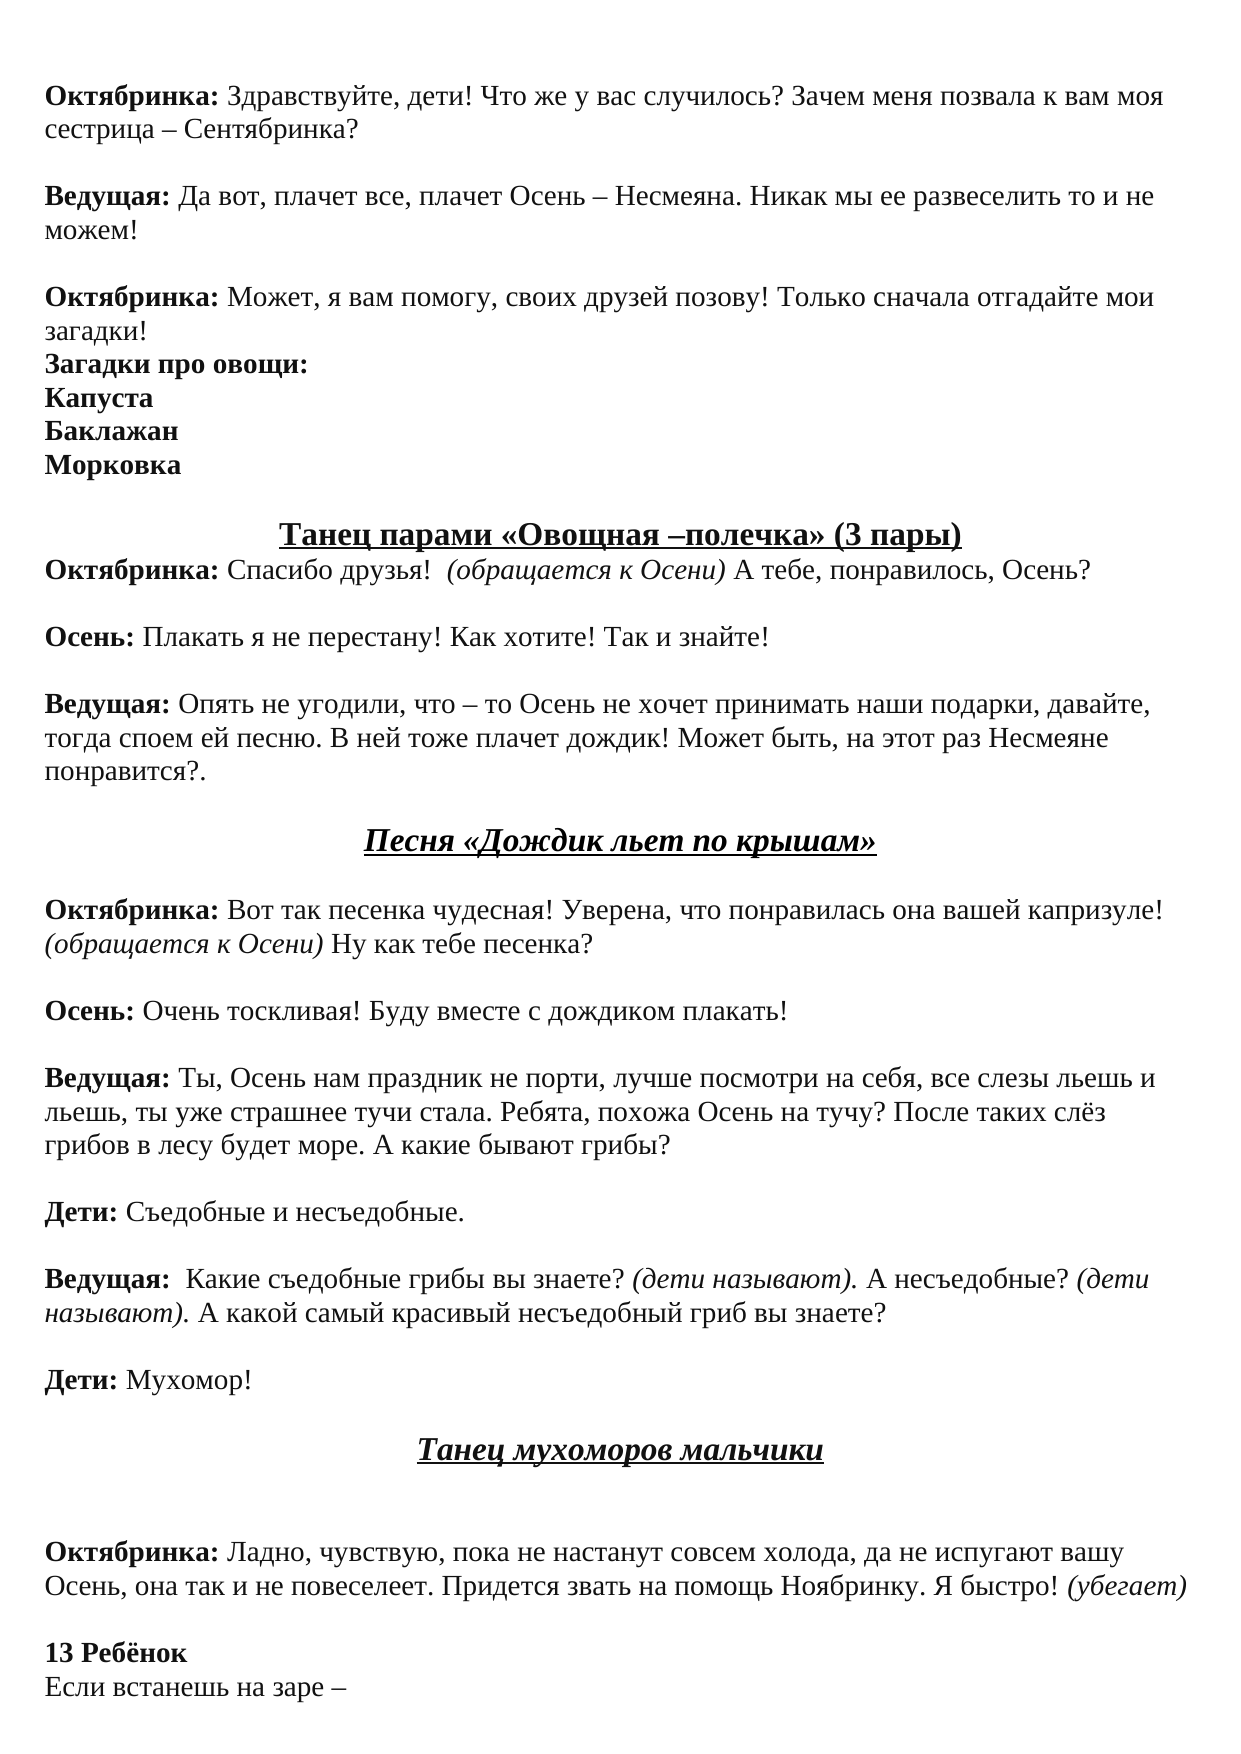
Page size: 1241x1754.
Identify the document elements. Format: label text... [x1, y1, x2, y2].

text Ведущая: Какие съедобные грибы вы знаете? (дети называют). А несъедобные? (дети называют). А какой самый красивый несъедобный гриб вы знаете? [44, 1261, 1196, 1328]
text Загадки про овощи: [44, 346, 1196, 380]
text Осень: Плакать я не перестану! Как хотите! Так и знайте! [44, 619, 1196, 653]
text Октябринка: Может, я вам помогу, своих друзей позову! Только сначала отгадайте мои загадки! [44, 279, 1196, 346]
text Дети: Съедобные и несъедобные. [44, 1194, 1196, 1228]
text Октябринка: Спасибо друзья! (обращается к Осени) А тебе, понравилось, Осень? [44, 552, 1196, 586]
text Осень: Очень тоскливая! Буду вместе с дождиком плакать! [44, 993, 1196, 1027]
text Баклажан [44, 413, 1196, 447]
text Танец парами «Овощная –полечка» (3 пары) [44, 514, 1196, 552]
text 13 Ребёнок [44, 1635, 1196, 1669]
text Октябринка: Вот так песенка чудесная! Уверена, что понравилась она вашей капризуле! [44, 892, 1196, 926]
text Ведущая: Опять не угодили, что – то Осень не хочет принимать наши подарки, давайте, тогда споем ей песню. В ней тоже плачет дождик! Может быть, на этот раз Несмеяне понравится?. [44, 686, 1196, 787]
text Если встанешь на заре – [44, 1669, 1196, 1702]
text Октябринка: Ладно, чувствую, пока не настанут совсем холода, да не испугают вашу Осень, она так и не повеселеет. Придется звать на помощь Ноябринку. Я быстро! (убегает) [44, 1534, 1196, 1602]
text Ведущая: Ты, Осень нам праздник не порти, лучше посмотри на себя, все слезы льешь и льешь, ты уже страшнее тучи стала. Ребята, похожа Осень на тучу? После таких слёз грибов в лесу будет море. А какие бывают грибы? [44, 1060, 1196, 1161]
text Капуста [44, 380, 1196, 413]
text Дети: Мухомор! [44, 1362, 1196, 1396]
text Песня «Дождик льет по крышам» [44, 821, 1196, 859]
text Октябринка: Здравствуйте, дети! Что же у вас случилось? Зачем меня позвала к вам моя сестрица – Сентябринка? [44, 78, 1196, 145]
text Ведущая: Да вот, плачет все, плачет Осень – Несмеяна. Никак мы ее развеселить то и не можем! [44, 178, 1196, 246]
text Морковка [44, 447, 1196, 480]
text Танец мухоморов мальчики [44, 1429, 1196, 1467]
text (обращается к Осени) Ну как тебе песенка? [44, 926, 1196, 959]
